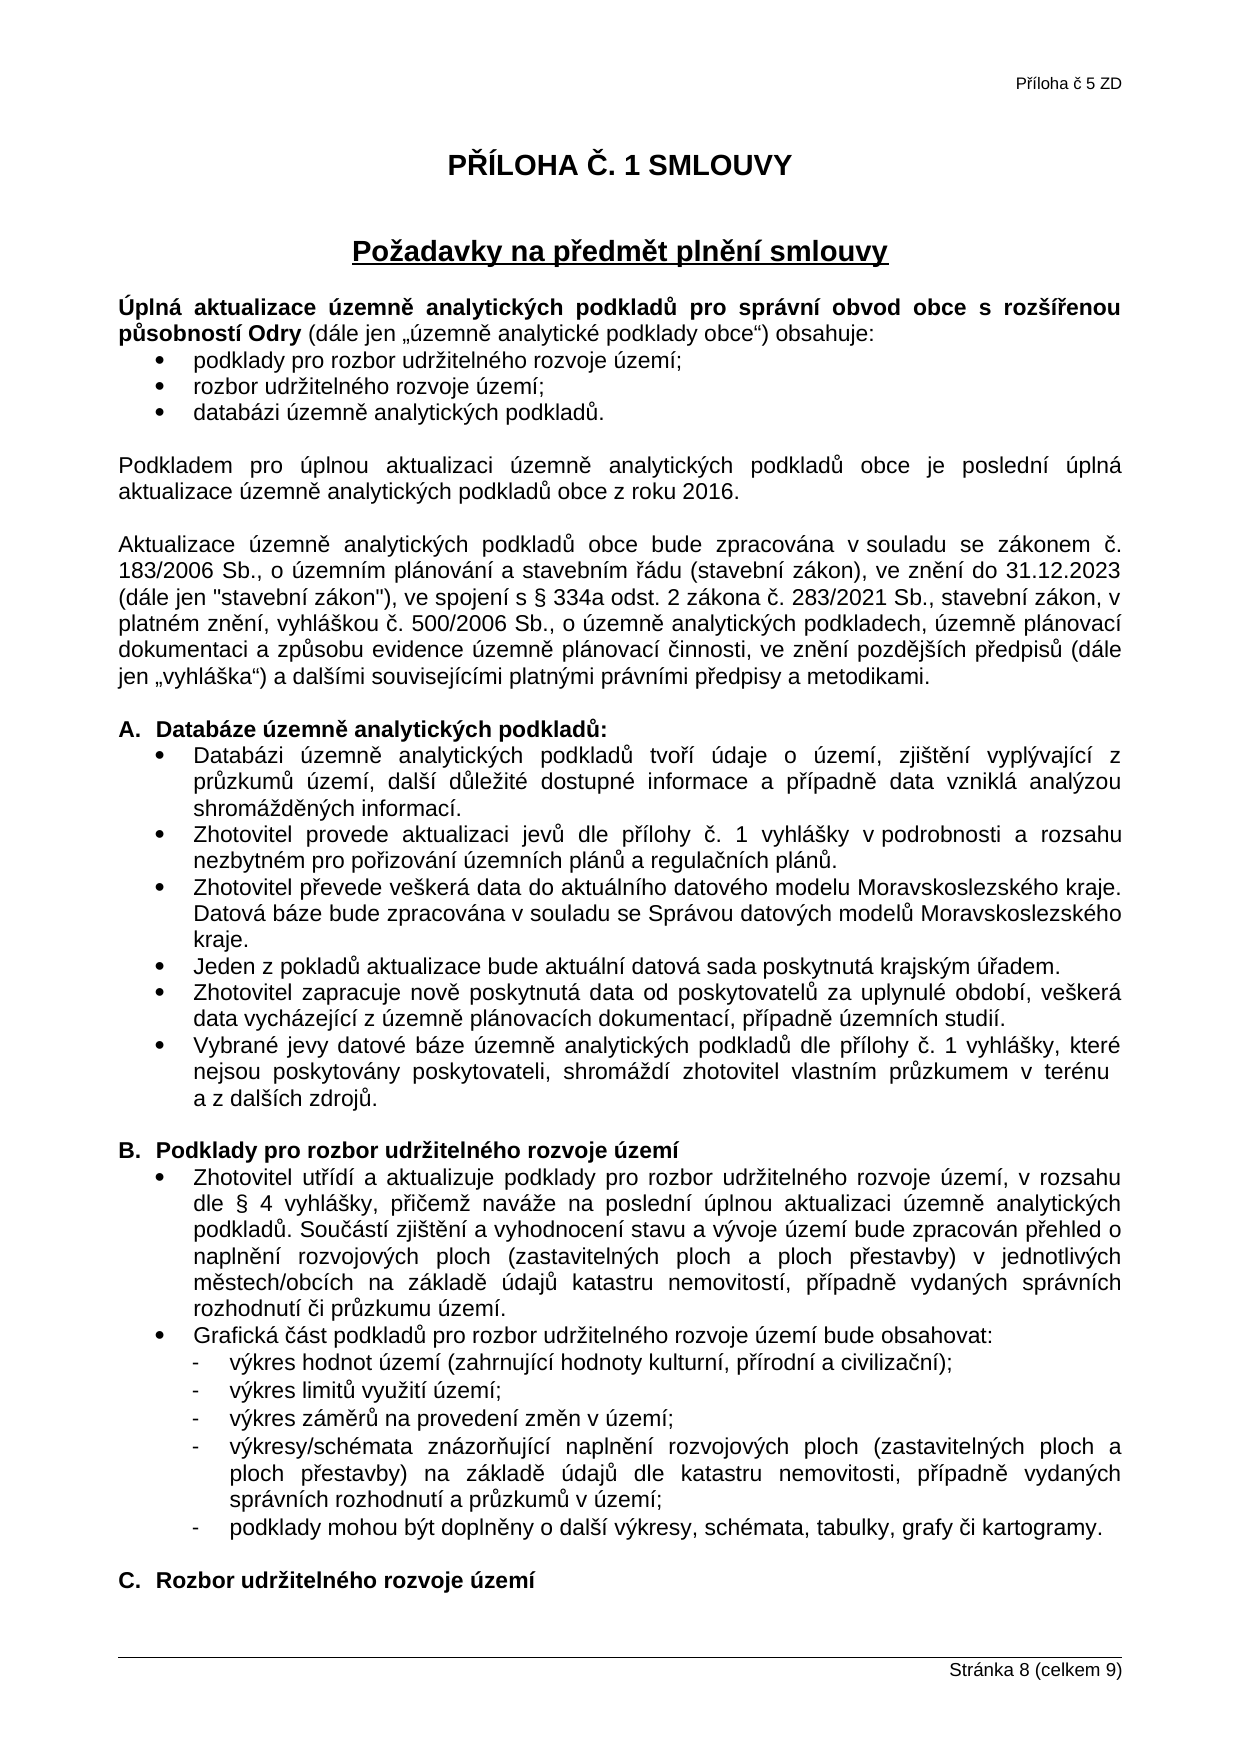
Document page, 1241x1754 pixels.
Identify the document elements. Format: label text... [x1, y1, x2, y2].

list rozbor udržitelného rozvoje území; [156, 373, 1122, 399]
list databázi územně analytických podkladů. [156, 399, 1122, 426]
list Rozbor udržitelného rozvoje území [118, 1567, 1122, 1593]
list výkresy/schémata znázorňující naplnění rozvojových ploch (zastavitelných ploch a ploch přestavby) na základě údajů dle katastru nemovitosti, případně vydaných správních rozhodnutí a průzkumů v území; [192, 1432, 1122, 1513]
text Aktualizace územně analytických podkladů obce bude zpracována v souladu se zákonem č. 183/2006 Sb., o územním plánování a stavebním řádu (stavební zákon), ve znění do 31.12.2023 (dále jen "stavební zákon"), ve spojení s § 334a odst. 2 zákona č. 283/2021 Sb., stavební zákon, v platném znění, vyhláškou č. 500/2006 Sb., o územně analytických podkladech, územně plánovací dokumentaci a způsobu evidence územně plánovací činnosti, ve znění pozdějších předpisů (dále jen „vyhláška“) a dalšími souvisejícími platnými právními předpisy a metodikami. [118, 531, 1122, 689]
list Zhotovitel utřídí a aktualizuje podklady pro rozbor udržitelného rozvoje území, v rozsahu dle § 4 vyhlášky, přičemž naváže na poslední úplnou aktualizaci územně analytických podkladů. Součástí zjištění a vyhodnocení stavu a vývoje území bude zpracován přehled o naplnění rozvojových ploch (zastavitelných ploch a ploch přestavby) v jednotlivých městech/obcích na základě údajů katastru nemovitostí, případně vydaných správních rozhodnutí či průzkumu území. [156, 1163, 1122, 1322]
list Vybrané jevy datové báze územně analytických podkladů dle přílohy č. 1 vyhlášky, které nejsou poskytovány poskytovateli, shromáždí zhotovitel vlastním průzkumem v terénu a z dalších zdrojů. [156, 1032, 1122, 1111]
text Úplná aktualizace územně analytických podkladů pro správní obvod obce s rozšířenou působností Odry (dále jen „územně analytické podklady obce“) obsahuje: [118, 294, 1122, 347]
list výkres hodnot území (zahrnující hodnoty kulturní, přírodní a civilizační); [192, 1348, 1122, 1376]
list výkres limitů využití území; [192, 1376, 1122, 1404]
list výkres záměrů na provedení změn v území; [192, 1404, 1122, 1432]
list Zhotovitel převede veškerá data do aktuálního datového modelu Moravskoslezského kraje. Datová báze bude zpracována v souladu se Správou datových modelů Moravskoslezského kraje. [156, 874, 1122, 953]
list podklady mohou být doplněny o další výkresy, schémata, tabulky, grafy či kartogramy. [192, 1513, 1122, 1541]
text PŘÍLOHA Č. 1 SMLOUVY [118, 148, 1122, 181]
list Zhotovitel provede aktualizaci jevů dle přílohy č. 1 vyhlášky v podrobnosti a rozsahu nezbytném pro pořizování územních plánů a regulačních plánů. [156, 821, 1122, 874]
list Databáze územně analytických podkladů: [118, 716, 1122, 742]
text Podkladem pro úplnou aktualizaci územně analytických podkladů obce je poslední úplná aktualizace územně analytických podkladů obce z roku 2016. [118, 452, 1122, 505]
list Zhotovitel zapracuje nově poskytnutá data od poskytovatelů za uplynulé období, veškerá data vycházející z územně plánovacích dokumentací, případně územních studií. [156, 979, 1122, 1032]
list Podklady pro rozbor udržitelného rozvoje území [118, 1137, 1122, 1163]
list podklady pro rozbor udržitelného rozvoje území; [156, 347, 1122, 373]
list Databázi územně analytických podkladů tvoří údaje o území, zjištění vyplývající z průzkumů území, další důležité dostupné informace a případně data vzniklá analýzou shromážděných informací. [156, 742, 1122, 821]
list Jeden z pokladů aktualizace bude aktuální datová sada poskytnutá krajským úřadem. [156, 953, 1122, 979]
list Grafická část podkladů pro rozbor udržitelného rozvoje území bude obsahovat: [156, 1322, 1122, 1348]
text Požadavky na předmět plnění smlouvy [118, 234, 1122, 267]
